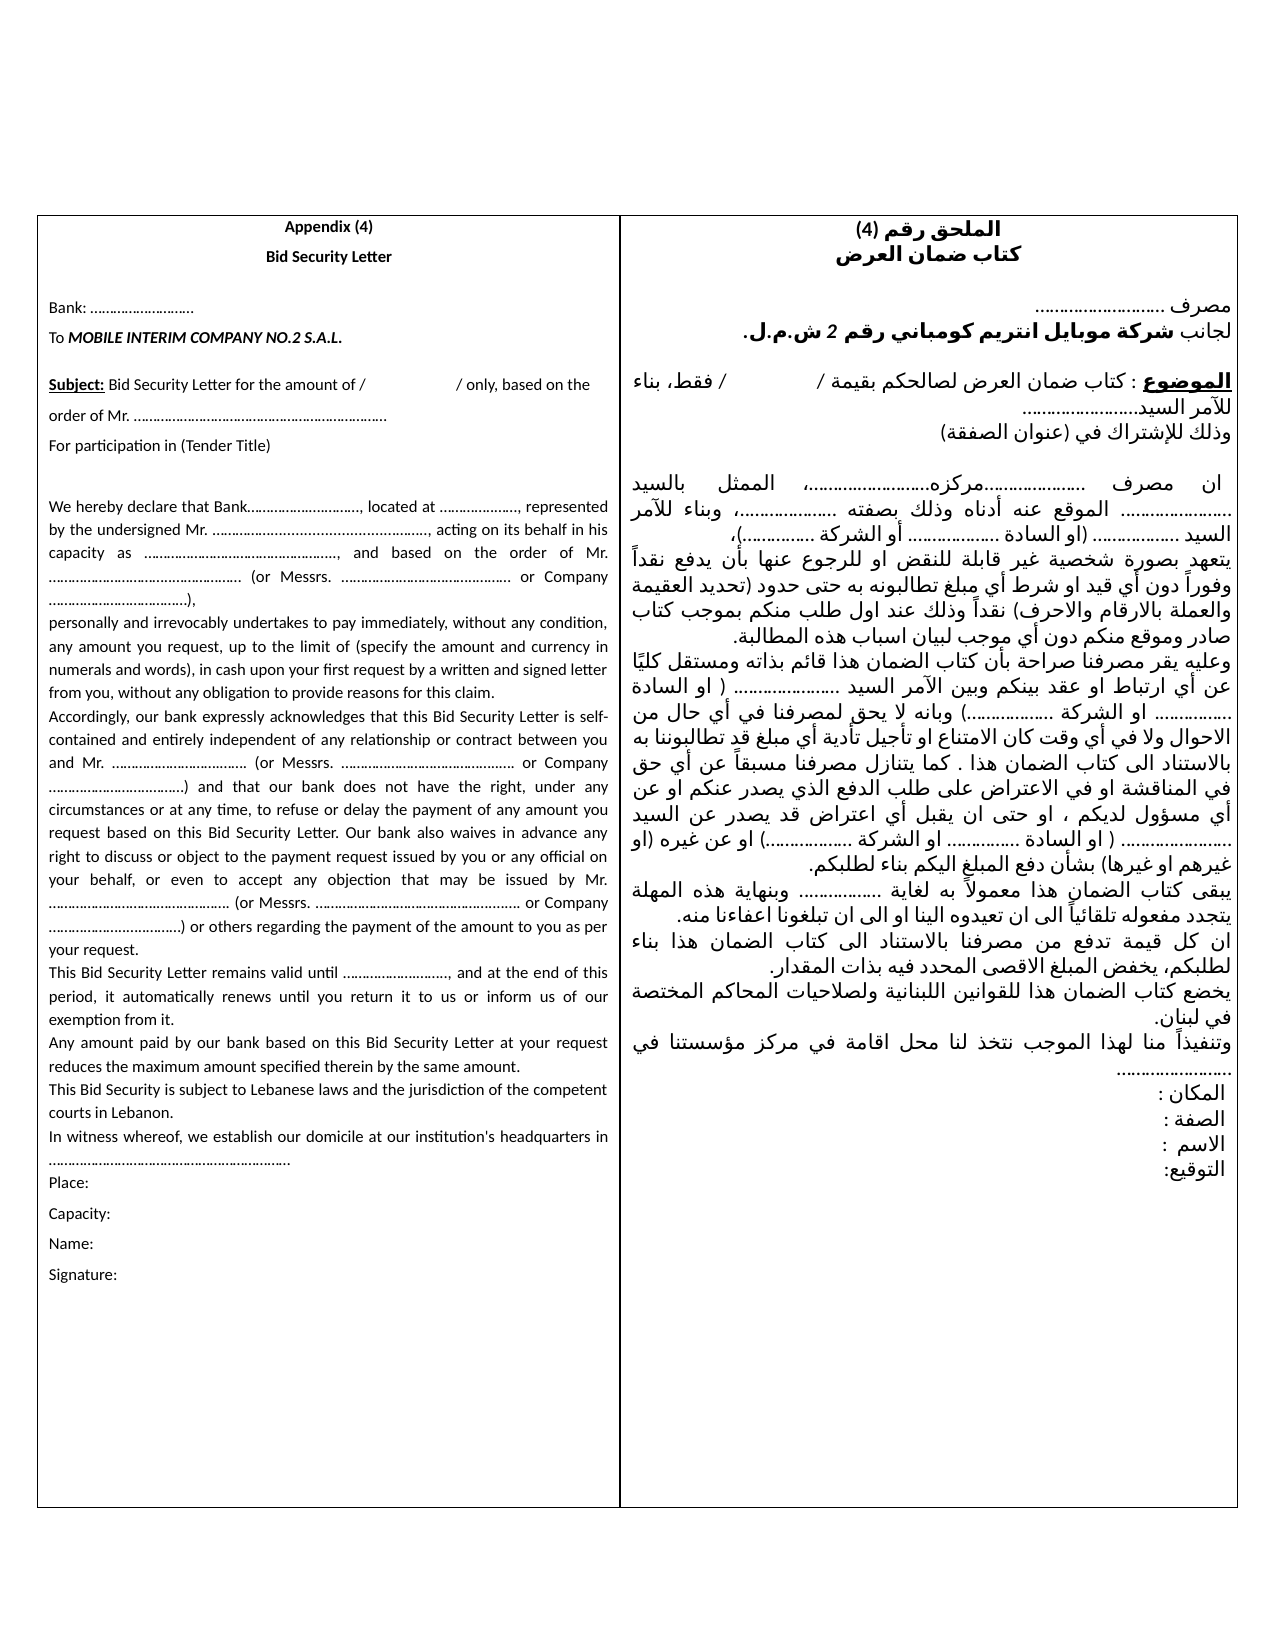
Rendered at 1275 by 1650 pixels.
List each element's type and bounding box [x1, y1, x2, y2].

table_header [621, 216, 1237, 1507]
table_header [38, 216, 619, 1507]
